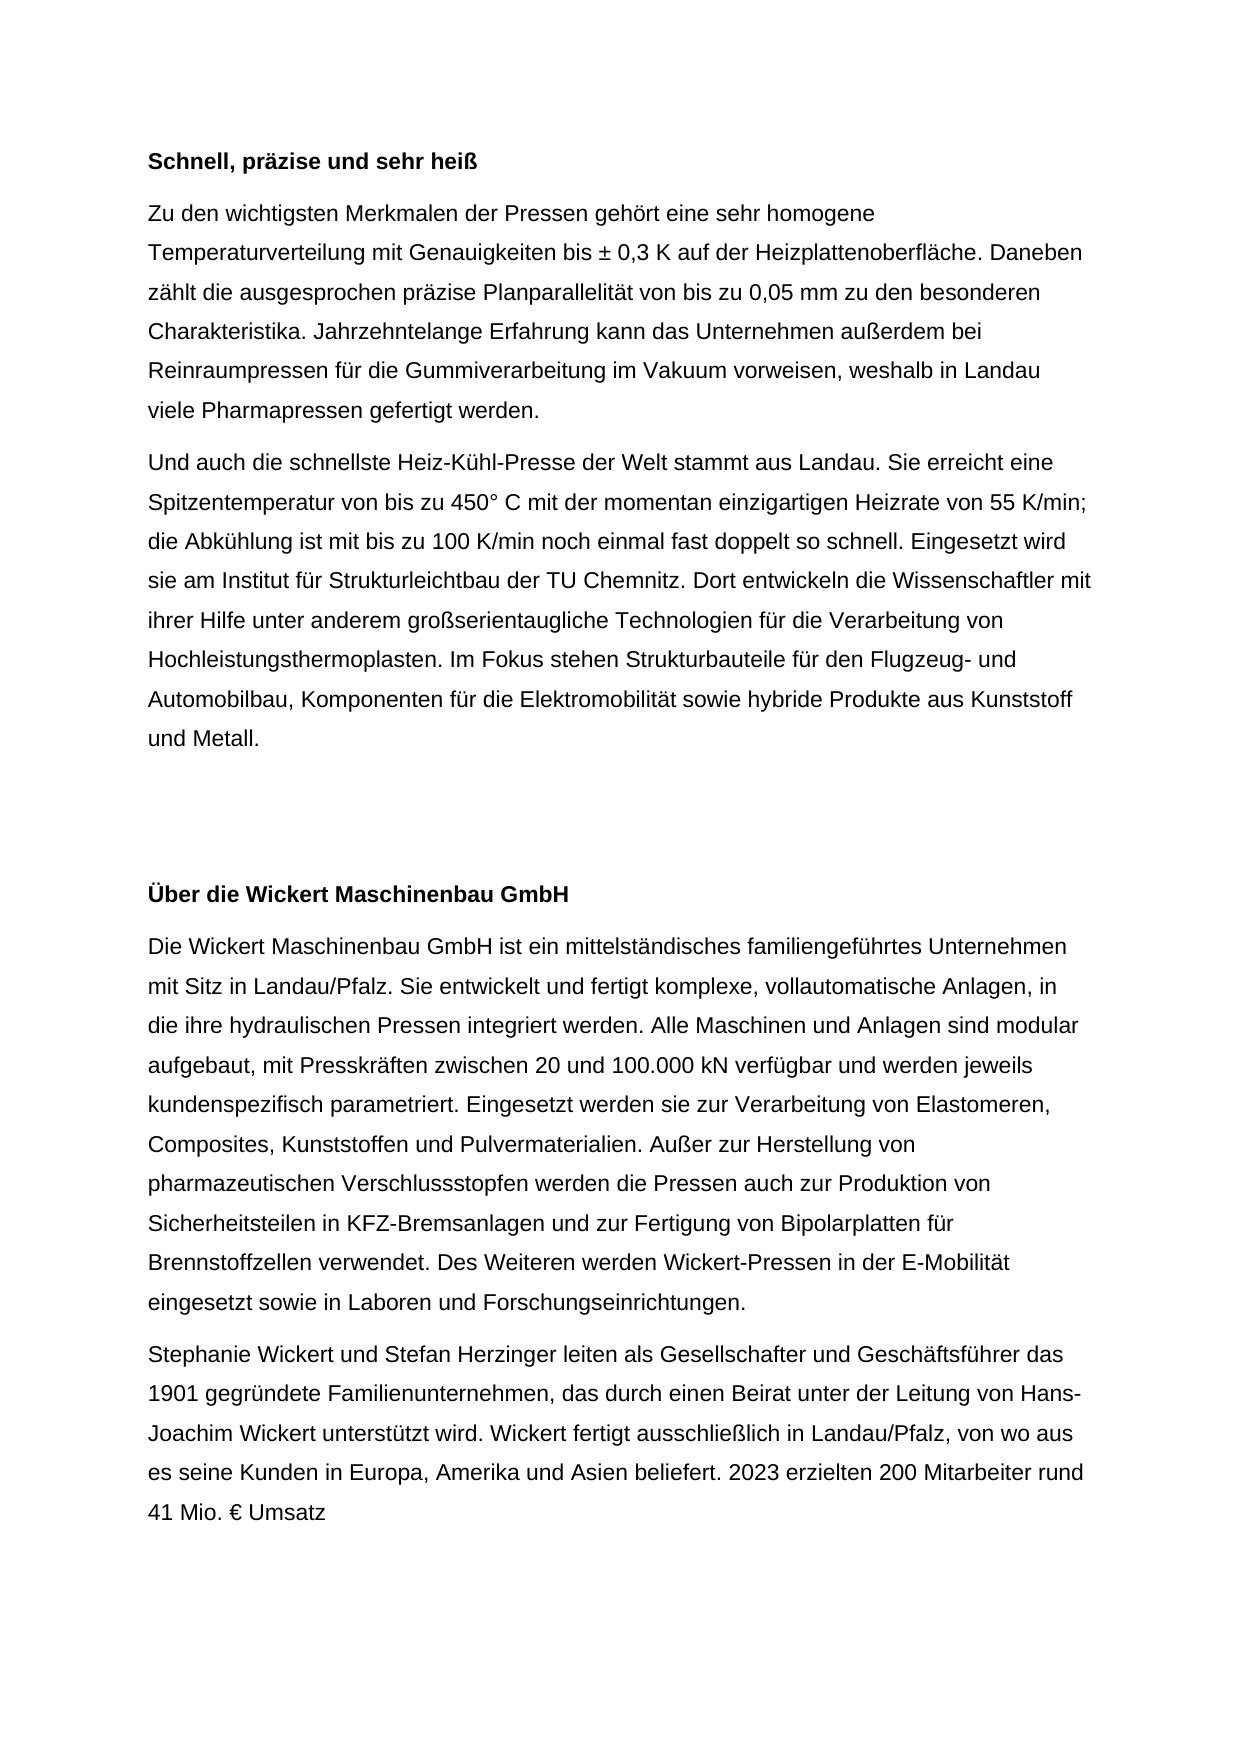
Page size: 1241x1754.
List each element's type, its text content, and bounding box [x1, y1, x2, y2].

text Und auch die schnellste Heiz-Kühl-Presse der Welt stammt aus Landau. Sie erreicht eine Spitzentemperatur von bis zu 450° C mit der momentan einzigartigen Heizrate von 55 K/min; die Abkühlung ist mit bis zu 100 K/min noch einmal fast doppelt so schnell. Eingesetzt wird sie am Institut für Strukturleichtbau der TU Chemnitz. Dort entwickeln die Wissenschaftler mit ihrer Hilfe unter anderem großserientaugliche Technologien für die Verarbeitung von Hochleistungsthermoplasten. Im Fokus stehen Strukturbauteile für den Flugzeug- und Automobilbau, Komponenten für die Elektromobilität sowie hybride Produkte aus Kunststoff und Metall. [148, 449, 1093, 752]
text Über die Wickert Maschinenbau GmbH [148, 881, 1093, 908]
text Zu den wichtigsten Merkmalen der Pressen gehört eine sehr homogene Temperaturverteilung mit Genauigkeiten bis ± 0,3 K auf der Heizplattenoberfläche. Daneben zählt die ausgesprochen präzise Planparallelität von bis zu 0,05 mm zu den besonderen Charakteristika. Jahrzehntelange Erfahrung kann das Unternehmen außerdem bei Reinraumpressen für die Gummiverarbeitung im Vakuum vorweisen, weshalb in Landau viele Pharmapressen gefertigt werden. [148, 199, 1093, 423]
text Die Wickert Maschinenbau GmbH ist ein mittelständisches familiengeführtes Unternehmen mit Sitz in Landau/Pfalz. Sie entwickelt und fertigt komplexe, vollautomatische Anlagen, in die ihre hydraulischen Pressen integriert werden. Alle Maschinen und Anlagen sind modular aufgebaut, mit Presskräften zwischen 20 und 100.000 kN verfügbar und werden jeweils kundenspezifisch parametriert. Eingesetzt werden sie zur Verarbeitung von Elastomeren, Composites, Kunststoffen und Pulvermaterialien. Außer zur Herstellung von pharmazeutischen Verschlussstopfen werden die Pressen auch zur Produktion von Sicherheitsteilen in KFZ-Bremsanlagen und zur Fertigung von Bipolarplatten für Brennstoffzellen verwendet. Des Weiteren werden Wickert-Pressen in der E-Mobilität eingesetzt sowie in Laboren und Forschungseinrichtungen. [148, 933, 1093, 1315]
text Schnell, präzise und sehr heiß [148, 148, 1093, 174]
text Stephanie Wickert und Stefan Herzinger leiten als Gesellschafter und Geschäftsführer das 1901 gegründete Familienunternehmen, das durch einen Beirat unter der Leitung von Hans-Joachim Wickert unterstützt wird. Wickert fertigt ausschließlich in Landau/Pfalz, von wo aus es seine Kunden in Europa, Amerika und Asien beliefert. 2023 erzielten 200 Mitarbeiter rund 41 Mio. € UmsatzFotos: [148, 1341, 1093, 1525]
